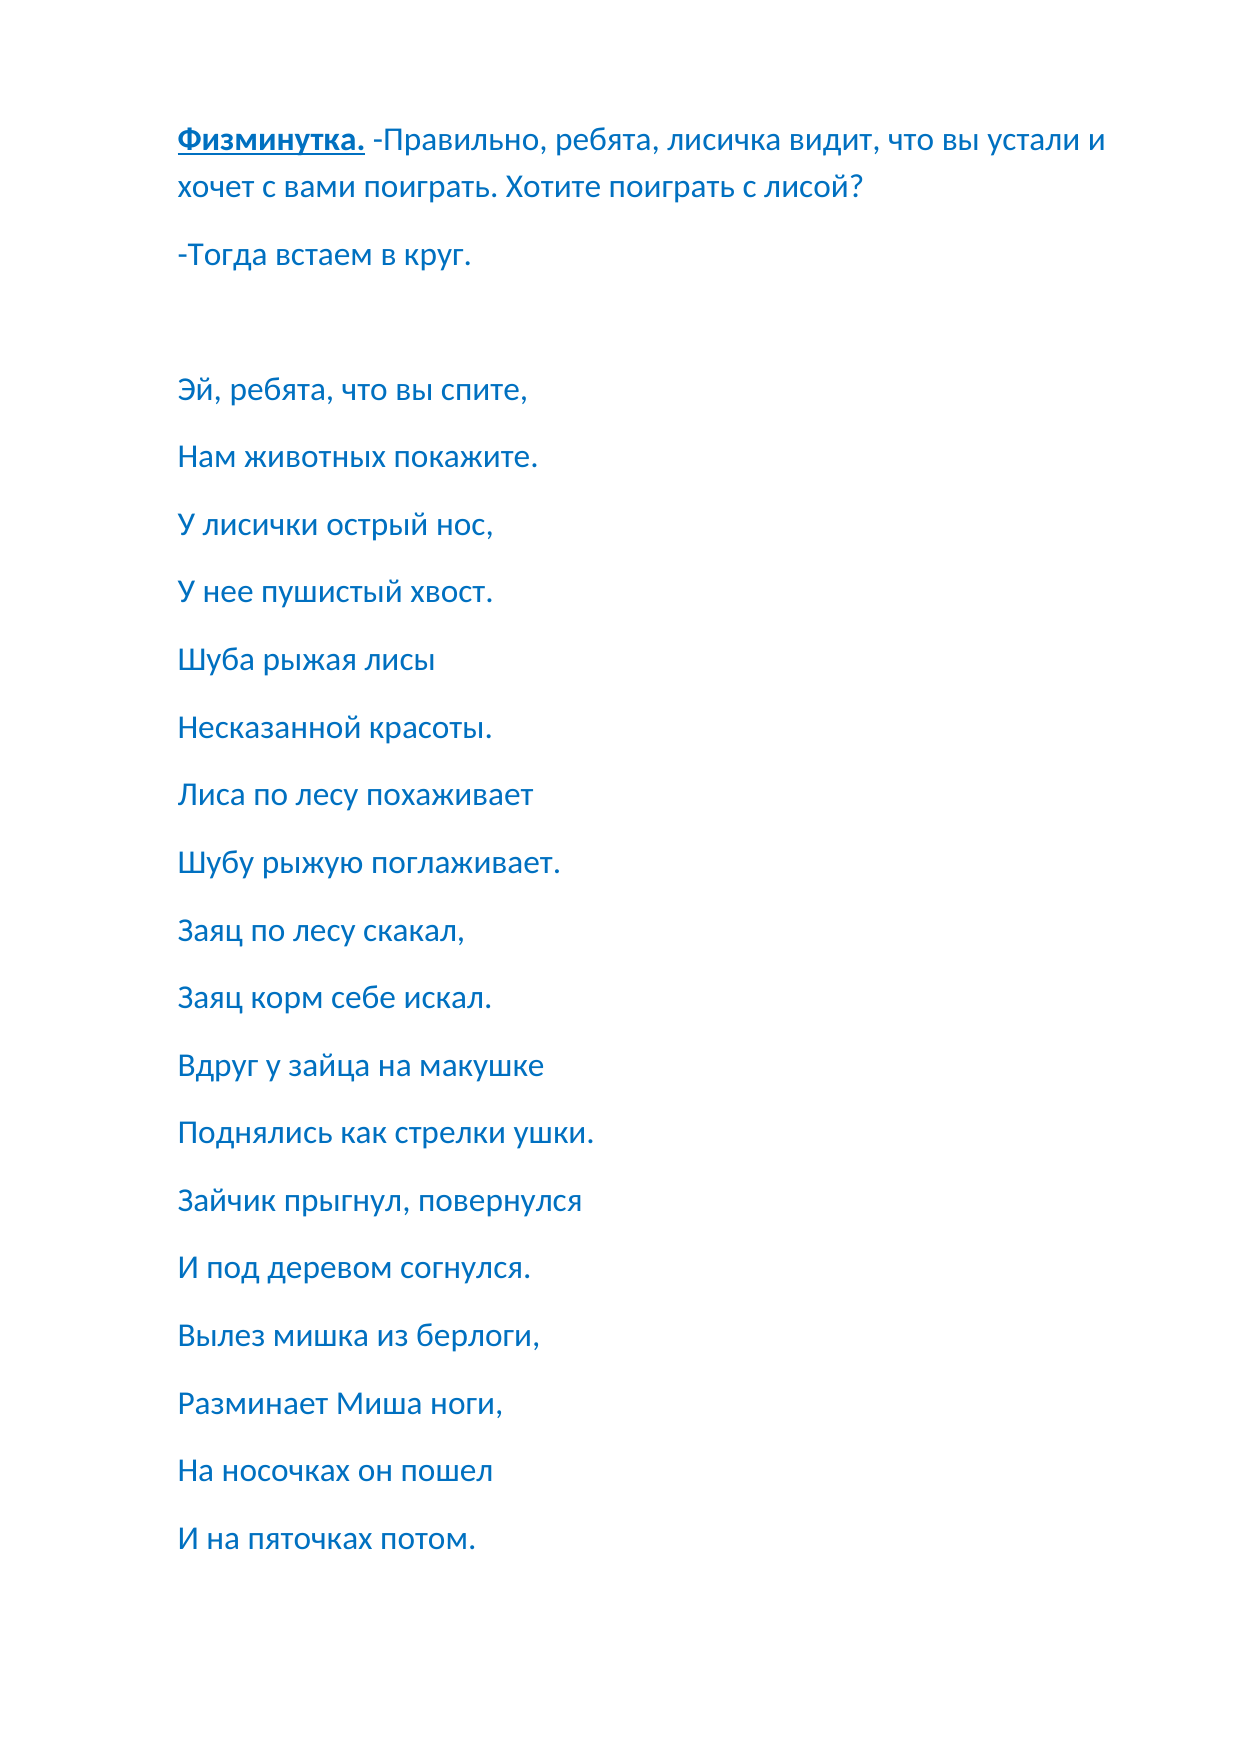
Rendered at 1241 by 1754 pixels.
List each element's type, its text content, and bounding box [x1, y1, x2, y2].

text Шуба рыжая лисы [177, 638, 1152, 679]
text Заяц корм себе искал. [177, 976, 1152, 1017]
text Поднялись как стрелки ушки. [177, 1111, 1152, 1152]
text Заяц по лесу скакал, [177, 908, 1152, 949]
text -Тогда встаем в круг. [177, 232, 1152, 273]
text На носочках он пошел [177, 1449, 1152, 1490]
text Вдруг у зайца на макушке [177, 1044, 1152, 1084]
text Вылез мишка из берлоги, [177, 1314, 1152, 1355]
text Шубу рыжую поглаживает. [177, 841, 1152, 882]
text И на пяточках потом. [177, 1517, 1152, 1558]
text У нее пушистый хвост. [177, 571, 1152, 611]
text У лисички острый нос, [177, 503, 1152, 544]
text Лиса по лесу похаживает [177, 773, 1152, 814]
text Нам животных покажите. [177, 435, 1152, 476]
text Эй, ребята, что вы спите, [177, 368, 1152, 408]
text И под деревом согнулся. [177, 1247, 1152, 1287]
text Физминутка. -Правильно, ребята, лисичка видит, что вы устали и хочет с вами поиграть. Хотите поиграть с лисой? [177, 118, 1152, 206]
text Зайчик прыгнул, повернулся [177, 1179, 1152, 1220]
text Разминает Миша ноги, [177, 1382, 1152, 1422]
text Несказанной красоты. [177, 706, 1152, 746]
